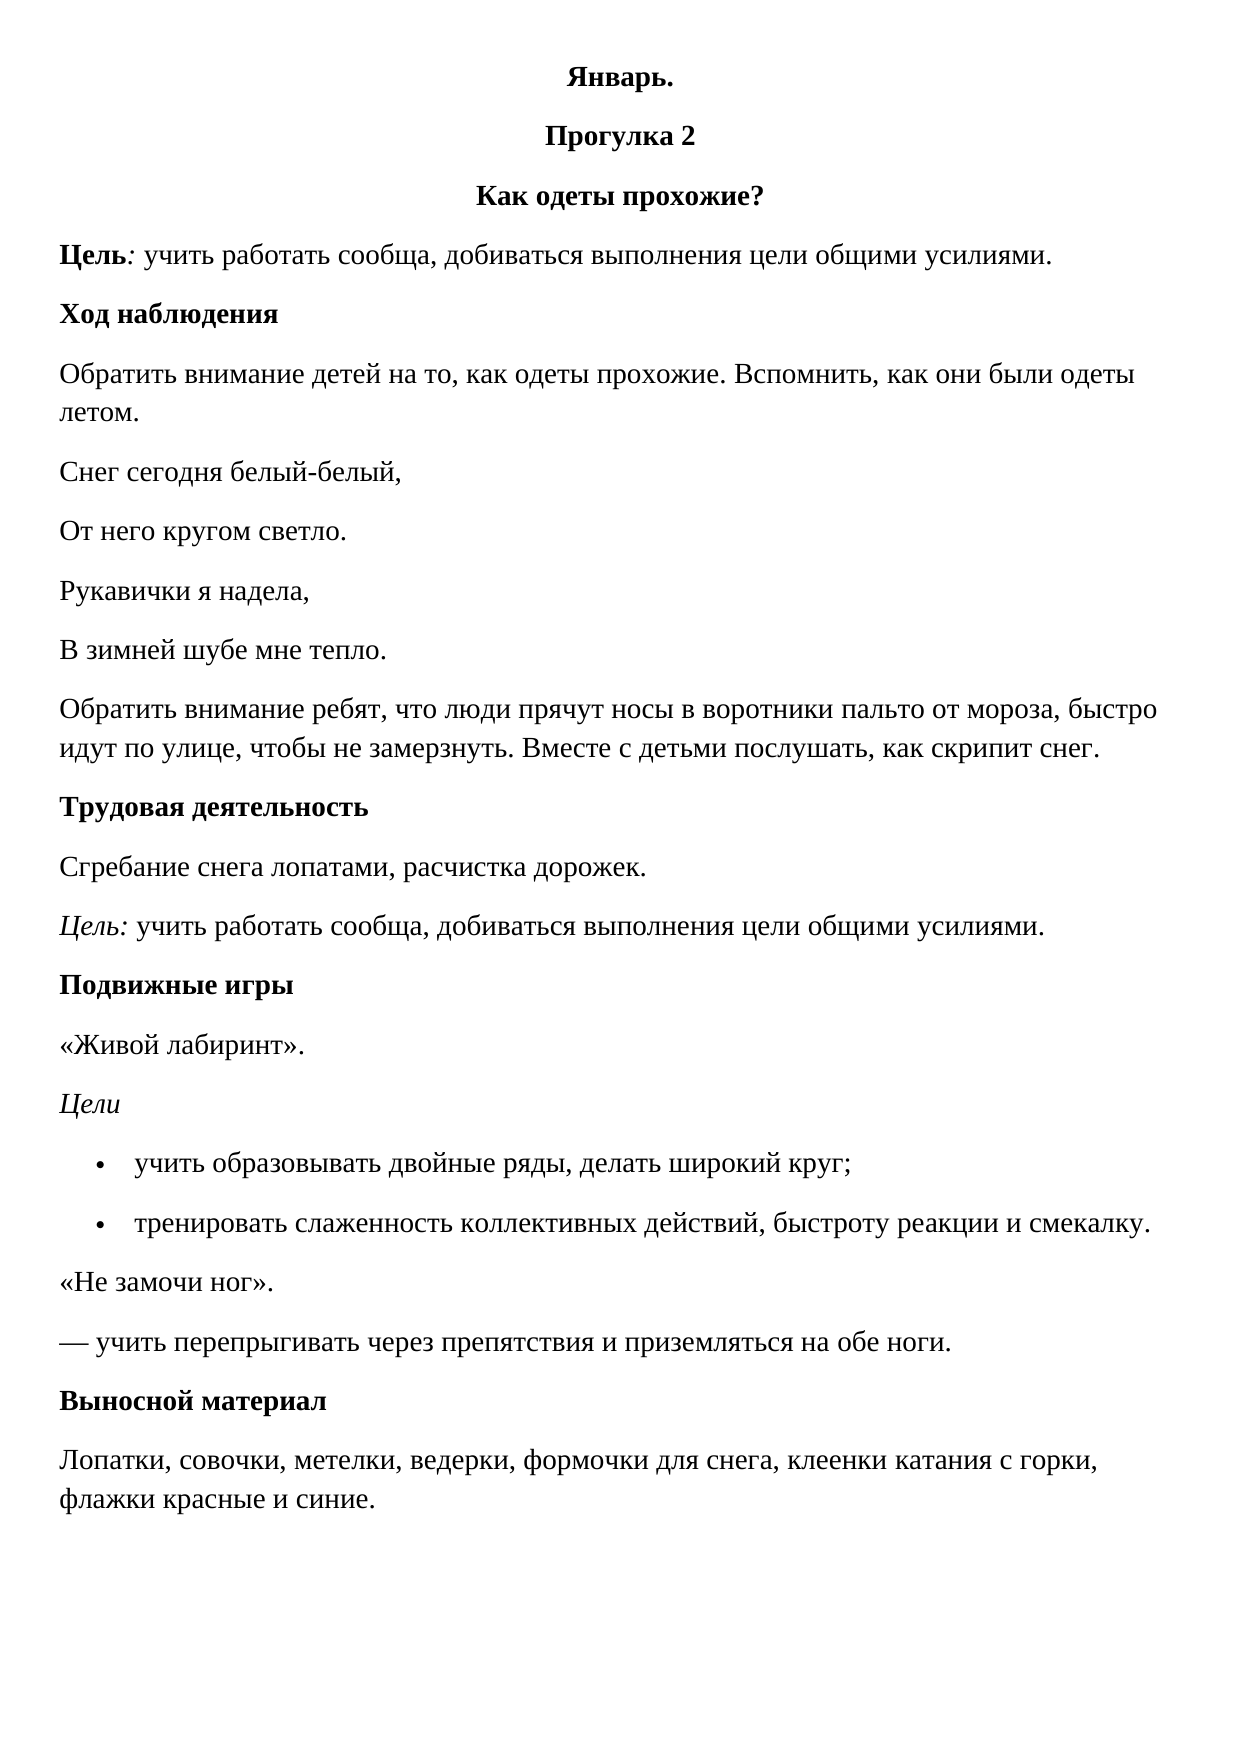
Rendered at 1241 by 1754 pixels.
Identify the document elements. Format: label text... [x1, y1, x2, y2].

text Подвижные игры [59, 967, 1181, 1001]
text Обратить внимание ребят, что люди прячут носы в воротники пальто от мороза, быстро идут по улице, чтобы не замерзнуть. Вместе с детьми послушать, как скрипит снег. [59, 691, 1181, 763]
text — учить перепрыгивать через препятствия и приземляться на обе ноги. [59, 1324, 1181, 1357]
text Ход наблюдения [59, 297, 1181, 330]
text Цели [59, 1086, 1181, 1120]
text Прогулка 2 [59, 118, 1181, 152]
list тренировать слаженность коллективных действий, быстроту реакции и смекалку. [97, 1205, 1181, 1238]
text Снег сегодня белый-белый, [59, 454, 1181, 487]
text В зимней шубе мне тепло. [59, 632, 1181, 666]
text Цель: учить работать сообща, добиваться выполнения цели общими усилиями. [59, 908, 1181, 942]
list учить образовывать двойные ряды, делать широкий круг; [97, 1146, 1181, 1179]
text Выносной материал [59, 1383, 1181, 1417]
text Обратить внимание детей на то, как одеты прохожие. Вспомнить, как они были одеты летом. [59, 356, 1181, 428]
text Лопатки, совочки, метелки, ведерки, формочки для снега, клеенки катания с горки, флажки красные и синие. [59, 1442, 1181, 1514]
text Рукавички я надела, [59, 573, 1181, 606]
text Январь. [59, 59, 1181, 93]
text Цель: учить работать сообща, добиваться выполнения цели общими усилиями. [59, 237, 1181, 271]
text Как одеты прохожие? [59, 178, 1181, 211]
text Трудовая деятельность [59, 789, 1181, 823]
text От него кругом светло. [59, 513, 1181, 547]
text Сгребание снега лопатами, расчистка дорожек. [59, 849, 1181, 882]
text «Живой лабиринт». [59, 1027, 1181, 1060]
text «Не замочи ног». [59, 1264, 1181, 1298]
